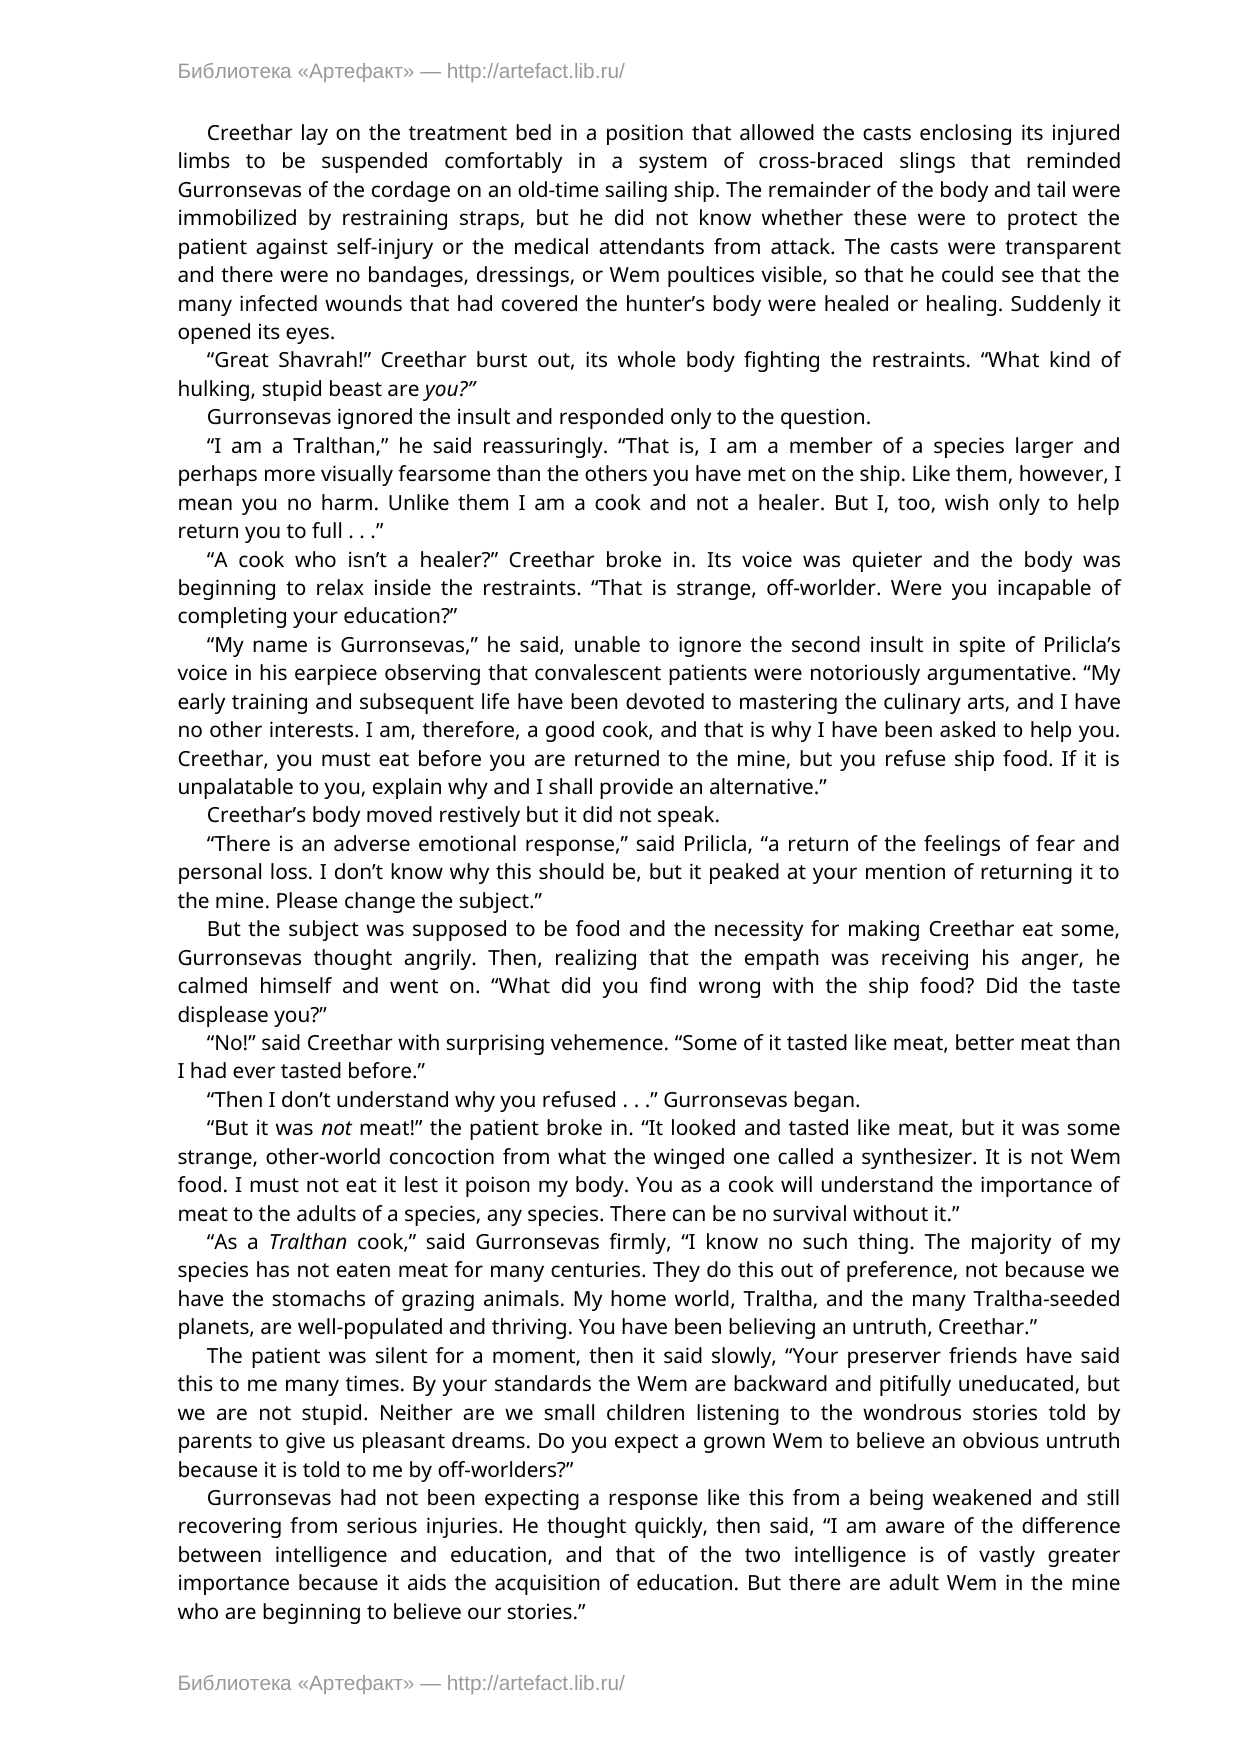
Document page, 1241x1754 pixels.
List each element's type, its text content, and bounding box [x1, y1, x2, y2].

text Gurronsevas ignored the insult and responded only to the question. [177, 402, 1122, 431]
text Creethar’s body moved restively but it did not speak. [177, 801, 1122, 829]
text “Great Shavrah!” Creethar burst out, its whole body fighting the restraints. “What kind of hulking, stupid beast are you?” [177, 346, 1122, 402]
text “No!” said Creethar with surprising vehemence. “Some of it tasted like meat, better meat than I had ever tasted before.” [177, 1028, 1122, 1085]
text “As a Tralthan cook,” said Gurronsevas firmly, “I know no such thing. The majority of my species has not eaten meat for many centuries. They do this out of preference, not because we have the stomachs of grazing animals. My home world, Traltha, and the many Traltha-seeded planets, are well-populated and thriving. You have been believing an untruth, Creethar.” [177, 1227, 1122, 1341]
text “There is an adverse emotional response,” said Prilicla, “a return of the feelings of fear and personal loss. I don’t know why this should be, but it peaked at your mention of returning it to the mine. Please change the subject.” [177, 829, 1122, 914]
text “A cook who isn’t a healer?” Creethar broke in. Its voice was quieter and the body was beginning to relax inside the restraints. “That is strange, off-worlder. Were you incapable of completing your education?” [177, 545, 1122, 630]
text “My name is Gurronsevas,” he said, unable to ignore the second insult in spite of Prilicla’s voice in his earpiece observing that convalescent patients were notoriously argumentative. “My early training and subsequent life have been devoted to mastering the culinary arts, and I have no other interests. I am, therefore, a good cook, and that is why I have been asked to help you. Creethar, you must eat before you are returned to the mine, but you refuse ship food. If it is unpalatable to you, explain why and I shall provide an alternative.” [177, 630, 1122, 801]
text Gurronsevas had not been expecting a response like this from a being weakened and still recovering from serious injuries. He thought quickly, then said, “I am aware of the difference between intelligence and education, and that of the two intelligence is of vastly greater importance because it aids the acquisition of education. But there are adult Wem in the mine who are beginning to believe our stories.” [177, 1483, 1122, 1625]
text But the subject was supposed to be food and the necessity for making Creethar eat some, Gurronsevas thought angrily. Then, realizing that the empath was receiving his anger, he calmed himself and went on. “What did you find wrong with the ship food? Did the taste displease you?” [177, 914, 1122, 1028]
text “Then I don’t understand why you refused . . .” Gurronsevas began. [177, 1085, 1122, 1113]
text Creethar lay on the treatment bed in a position that allowed the casts enclosing its injured limbs to be suspended comfortably in a system of cross-braced slings that reminded Gurronsevas of the cordage on an old-time sailing ship. The remainder of the body and tail were immobilized by restraining straps, but he did not know whether these were to protect the patient against self-injury or the medical attendants from attack. The casts were transparent and there were no bandages, dressings, or Wem poultices visible, so that he could see that the many infected wounds that had covered the hunter’s body were healed or healing. Suddenly it opened its eyes. [177, 118, 1122, 346]
text “I am a Tralthan,” he said reassuringly. “That is, I am a member of a species larger and perhaps more visually fearsome than the others you have met on the ship. Like them, however, I mean you no harm. Unlike them I am a cook and not a healer. But I, too, wish only to help return you to full . . .” [177, 431, 1122, 545]
text “But it was not meat!” the patient broke in. “It looked and tasted like meat, but it was some strange, other-world concoction from what the winged one called a synthesizer. It is not Wem food. I must not eat it lest it poison my body. You as a cook will understand the importance of meat to the adults of a species, any species. There can be no survival without it.” [177, 1113, 1122, 1227]
text The patient was silent for a moment, then it said slowly, “Your preserver friends have said this to me many times. By your standards the Wem are backward and pitifully uneducated, but we are not stupid. Neither are we small children listening to the wondrous stories told by parents to give us pleasant dreams. Do you expect a grown Wem to believe an obvious untruth because it is told to me by off-worlders?” [177, 1341, 1122, 1483]
